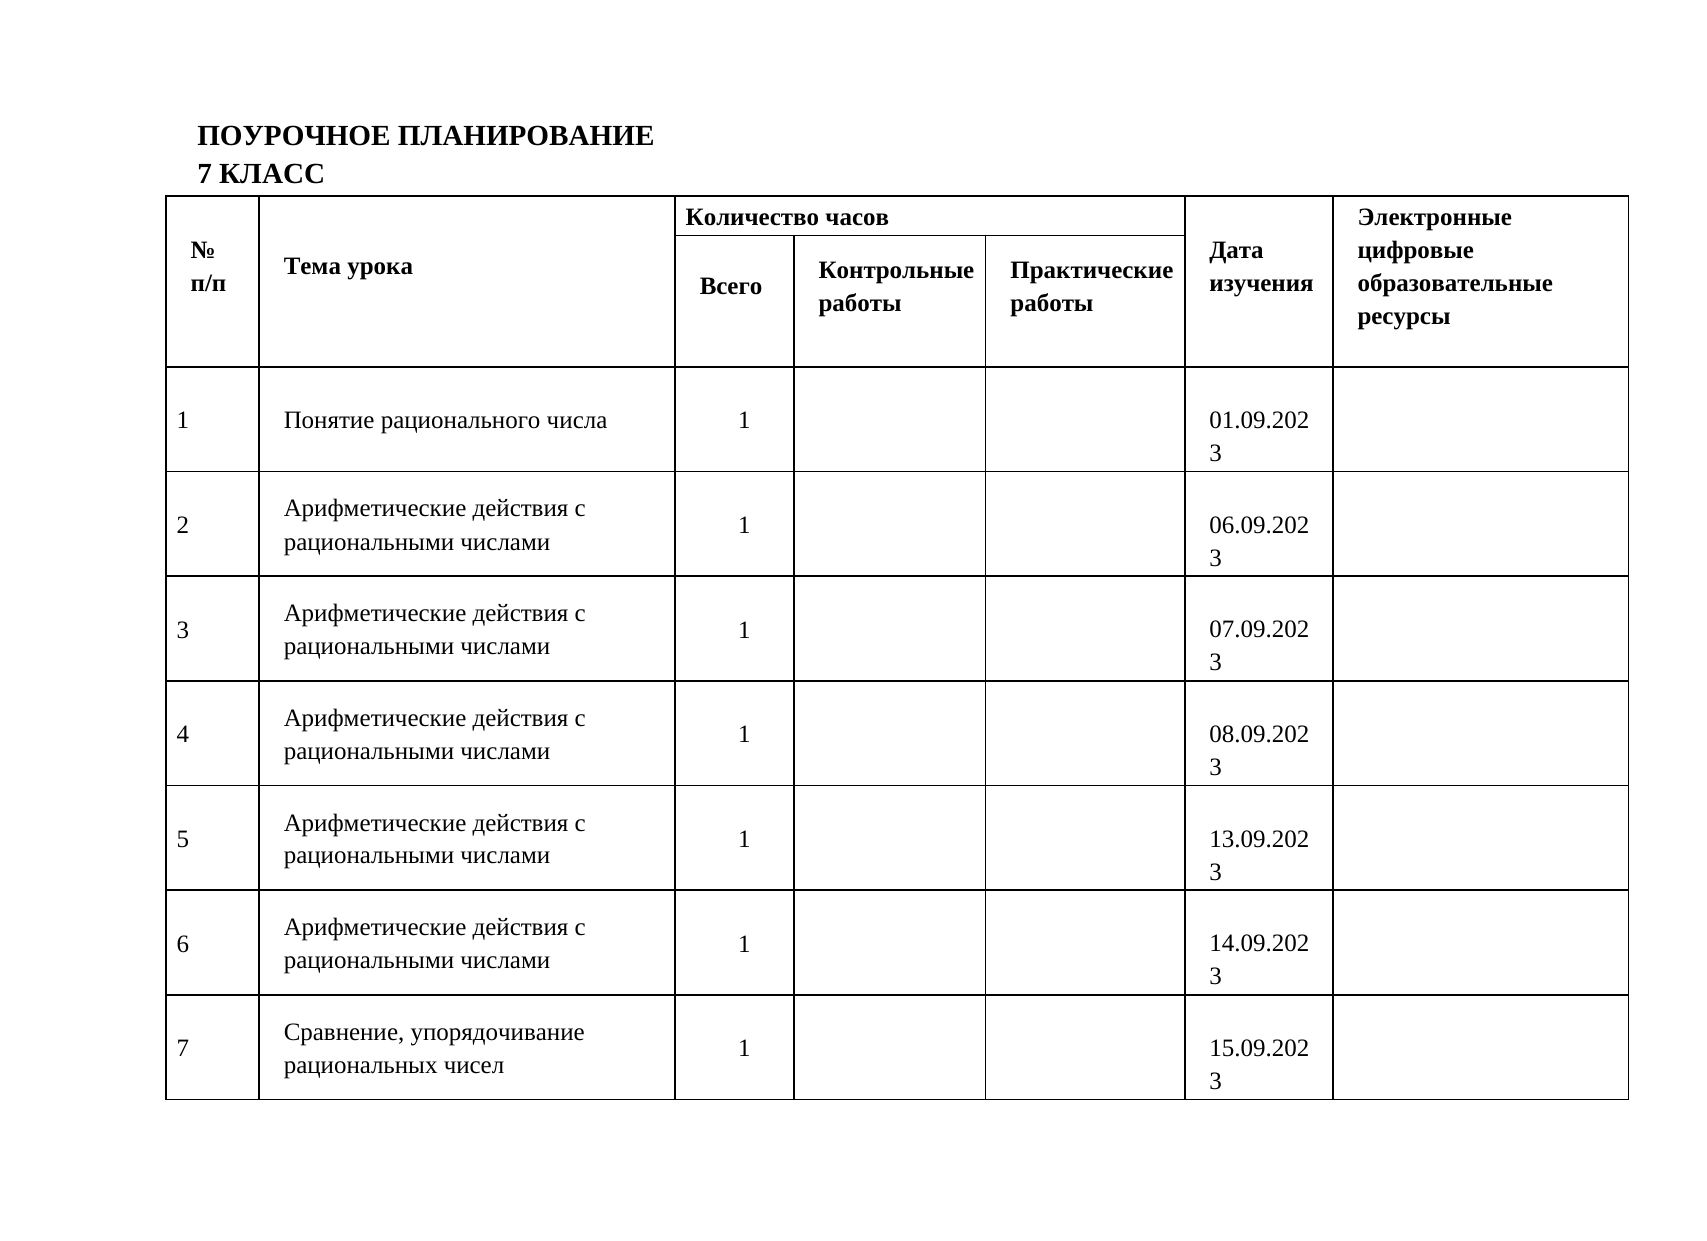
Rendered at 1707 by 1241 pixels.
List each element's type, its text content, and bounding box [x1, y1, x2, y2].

table_cell [986, 682, 1184, 785]
table_cell Всего [676, 236, 793, 366]
table_cell [1334, 368, 1628, 471]
table_header Дата изучения [1186, 197, 1332, 366]
table_cell 08.09.2023 [1186, 682, 1332, 785]
table_cell Арифметические действия с рациональными числами [260, 577, 674, 680]
table_cell 1 [676, 996, 793, 1099]
table_cell 6 [167, 891, 258, 994]
table_cell [1334, 996, 1628, 1099]
table_cell [1334, 682, 1628, 785]
table_cell 1 [676, 682, 793, 785]
table_cell [986, 472, 1184, 575]
text 7 КЛАСС [190, 157, 1618, 190]
table_cell [1334, 891, 1628, 994]
table_cell Понятие рационального числа [260, 368, 674, 471]
table_cell [986, 577, 1184, 680]
table_cell 07.09.2023 [1186, 577, 1332, 680]
table_cell 01.09.2023 [1186, 368, 1332, 471]
table_cell [986, 368, 1184, 471]
table_cell 4 [167, 682, 258, 785]
table_cell [986, 891, 1184, 994]
table_cell 1 [676, 368, 793, 471]
table_cell [795, 682, 985, 785]
table_cell Арифметические действия с рациональными числами [260, 472, 674, 575]
table_cell Арифметические действия с рациональными числами [260, 682, 674, 785]
table_cell 1 [676, 577, 793, 680]
table_cell [795, 996, 985, 1099]
table_cell 1 [676, 891, 793, 994]
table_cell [260, 996, 674, 1099]
table_cell Контрольные работы [795, 236, 985, 366]
table_cell 7 [167, 996, 258, 1099]
table_cell 3 [167, 577, 258, 680]
table_cell 1 [676, 786, 793, 889]
table_cell 2 [167, 472, 258, 575]
table_header Электронные цифровые образовательные ресурсы [1334, 197, 1628, 366]
table_cell [1334, 577, 1628, 680]
table_cell [795, 472, 985, 575]
table_cell [795, 786, 985, 889]
table_cell 15.09.2023 [1186, 996, 1332, 1099]
table_cell [986, 786, 1184, 889]
text ПОУРОЧНОЕ ПЛАНИРОВАНИЕ [190, 118, 1618, 152]
table_cell 14.09.2023 [1186, 891, 1332, 994]
table_cell [986, 996, 1184, 1099]
table_cell Практические работы [986, 236, 1184, 366]
table_cell Арифметические действия с рациональными числами [260, 786, 674, 889]
table_cell Арифметические действия с рациональными числами [260, 891, 674, 994]
table_header Тема урока [260, 197, 674, 366]
table_header № п/п [167, 197, 258, 366]
table_cell [795, 577, 985, 680]
table_cell [795, 891, 985, 994]
table_cell [1334, 472, 1628, 575]
table_cell 13.09.2023 [1186, 786, 1332, 889]
table_cell 1 [167, 368, 258, 471]
table_cell [795, 368, 985, 471]
table_cell 06.09.2023 [1186, 472, 1332, 575]
table_cell 1 [676, 472, 793, 575]
table_header Количество часов [676, 197, 1184, 234]
table_cell [1334, 786, 1628, 889]
table_cell 5 [167, 786, 258, 889]
